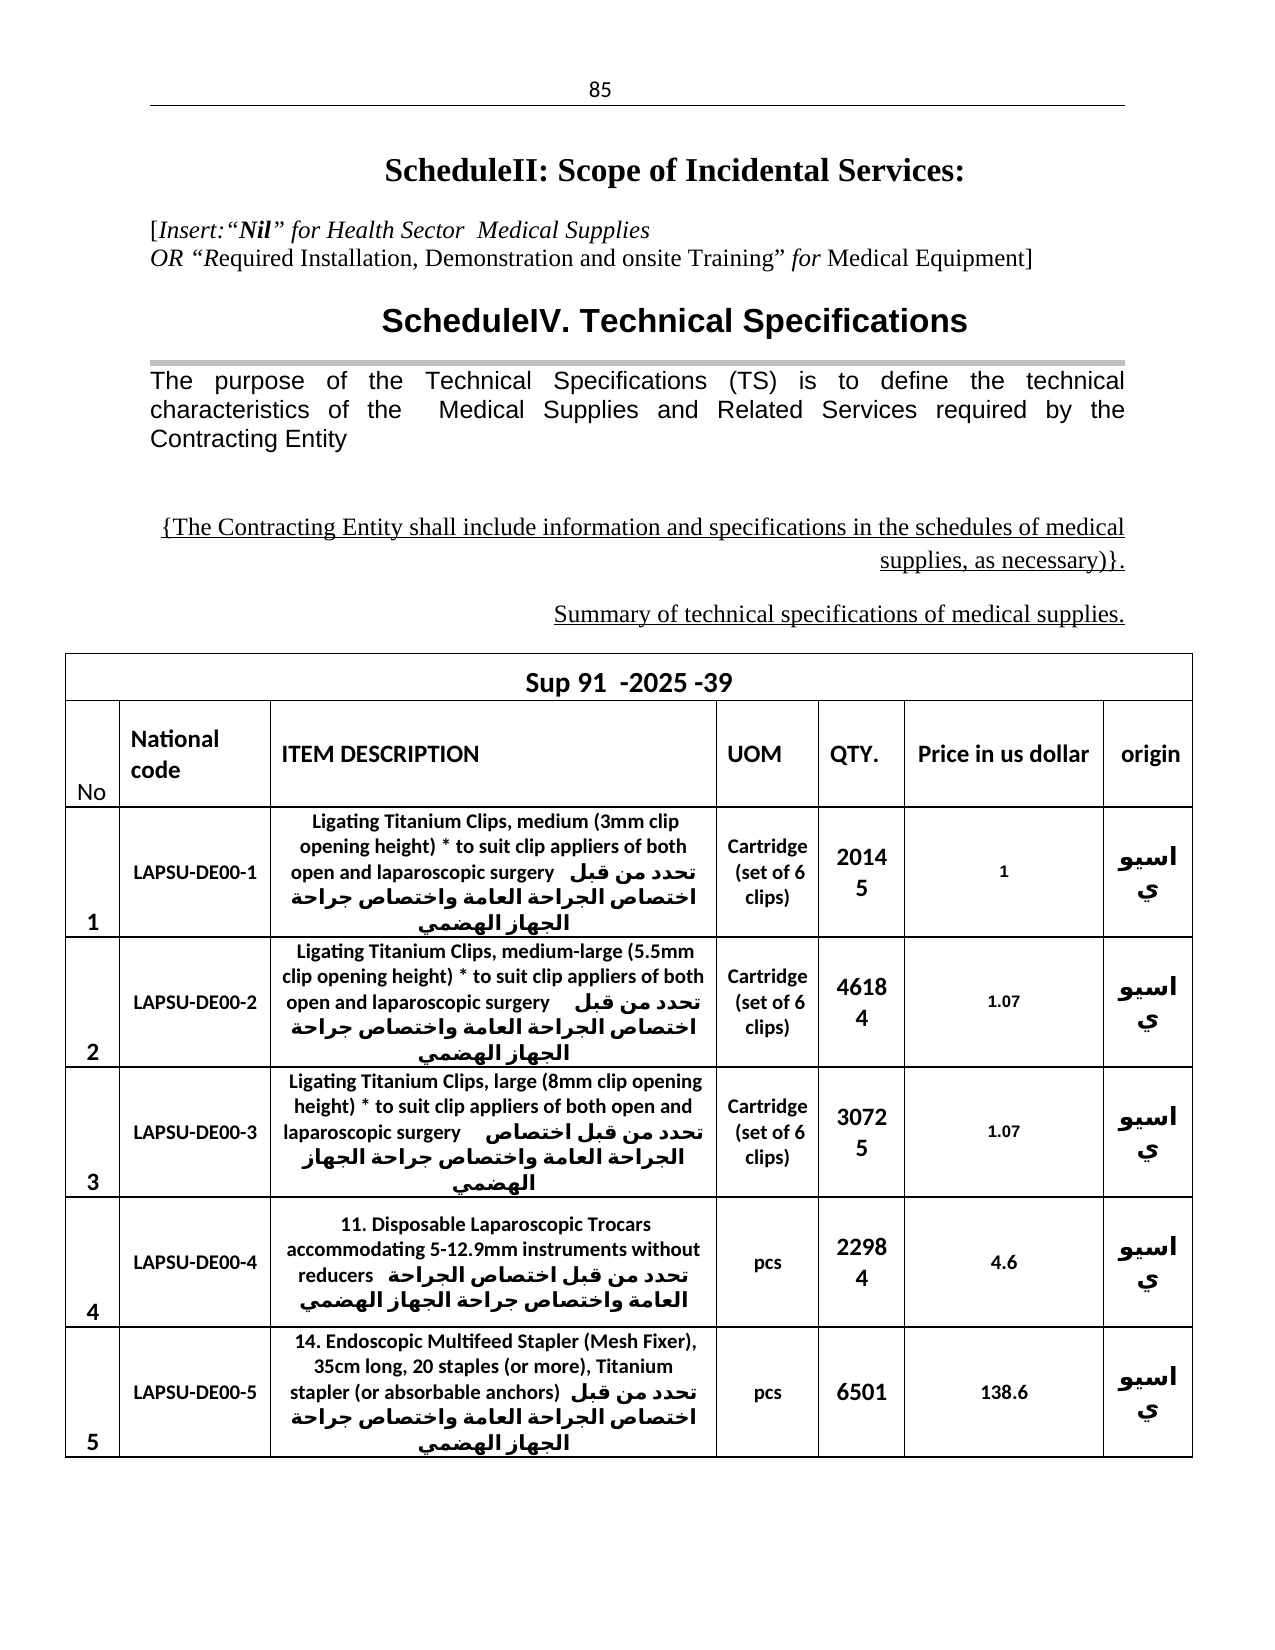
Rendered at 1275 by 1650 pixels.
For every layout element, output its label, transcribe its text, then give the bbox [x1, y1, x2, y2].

table_cell 14. Endoscopic Multifeed Stapler (Mesh Fixer), 35cm long, 20 staples (or more), Titanium stapler (or absorbable anchors) تحدد من قبل اختصاص الجراحة العامة واختصاص جراحة الجهاز الهضمي [271, 1328, 716, 1456]
table_cell 22984 [819, 1198, 904, 1326]
table_cell 4.6 [905, 1198, 1103, 1326]
table_cell LAPSU-DE00-5 [120, 1328, 270, 1456]
subtitle ScheduleIV. Technical Specifications [225, 301, 1125, 339]
table_cell 20145 [819, 808, 904, 936]
table_cell LAPSU-DE00-3 [120, 1068, 270, 1196]
table_cell pcs [717, 1328, 818, 1456]
table_cell اسيوي [1104, 938, 1192, 1066]
table_cell 30725 [819, 1068, 904, 1196]
table_cell اسيوي [1104, 1068, 1192, 1196]
table_cell origin [1104, 701, 1192, 806]
table_cell pcs [717, 1198, 818, 1326]
table_cell 1.07 [905, 938, 1103, 1066]
table_cell 11. Disposable Laparoscopic Trocars accommodating 5-12.9mm instruments without reducers تحدد من قبل اختصاص الجراحة العامة واختصاص جراحة الجهاز الهضمي [271, 1198, 716, 1326]
table_cell LAPSU-DE00-2 [120, 938, 270, 1066]
table_cell Ligating Titanium Clips, medium (3mm clip opening height) * to suit clip appliers of both open and laparoscopic surgery تحدد من قبل اختصاص الجراحة العامة واختصاص جراحة الجهاز الهضمي [271, 808, 716, 936]
text [Insert:“Nil” for Health Sector Medical Supplies [150, 215, 1125, 243]
table_cell 5 [66, 1328, 119, 1456]
table_cell 3 [66, 1068, 119, 1196]
text OR “Required Installation, Demonstration and onsite Training” for Medical Equipment] [150, 243, 1125, 272]
table_cell 1 [66, 808, 119, 936]
table_cell 46184 [819, 938, 904, 1066]
table_cell LAPSU-DE00-4 [120, 1198, 270, 1326]
text Summary of technical specifications of medical supplies. [150, 599, 1125, 627]
table_cell .QTY [819, 701, 904, 806]
table_cell 1 [905, 808, 1103, 936]
table_cell 2 [66, 938, 119, 1066]
text {The Contracting Entity shall include information and specifications in the schedules of medical supplies, as necessary)}. [150, 512, 1125, 574]
table_cell اسيوي [1104, 1198, 1192, 1326]
subtitle ScheduleII: Scope of Incidental Services: [225, 150, 1125, 188]
table_cell Ligating Titanium Clips, medium-large (5.5mm clip opening height) * to suit clip appliers of both open and laparoscopic surgery تحدد من قبل اختصاص الجراحة العامة واختصاص جراحة الجهاز الهضمي [271, 938, 716, 1066]
text The purpose of the Technical Specifications (TS) is to define the technical characteristics of the Medical Supplies and Related Services required by the Contracting Entity [150, 366, 1126, 452]
table_cell 138.6 [905, 1328, 1103, 1456]
table_cell National code [120, 701, 270, 806]
table_cell No [66, 701, 119, 806]
table_cell UOM [717, 701, 818, 806]
table_cell Cartridge (set of 6 clips) [717, 938, 818, 1066]
table_cell Ligating Titanium Clips, large (8mm clip opening height) * to suit clip appliers of both open and laparoscopic surgery تحدد من قبل اختصاص الجراحة العامة واختصاص جراحة الجهاز الهضمي [271, 1068, 716, 1196]
table_cell اسيوي [1104, 1328, 1192, 1456]
table_cell Cartridge (set of 6 clips) [717, 1068, 818, 1196]
table_cell 1.07 [905, 1068, 1103, 1196]
table_cell Cartridge (set of 6 clips) [717, 808, 818, 936]
table_cell اسيوي [1104, 808, 1192, 936]
table_cell Price in us dollar [905, 701, 1103, 806]
table_cell 6501 [819, 1328, 904, 1456]
table_header Sup 91 -2025 -39 [66, 654, 1192, 700]
table_cell ITEM DESCRIPTION [271, 701, 716, 806]
table_cell 4 [66, 1198, 119, 1326]
table_cell LAPSU-DE00-1 [120, 808, 270, 936]
